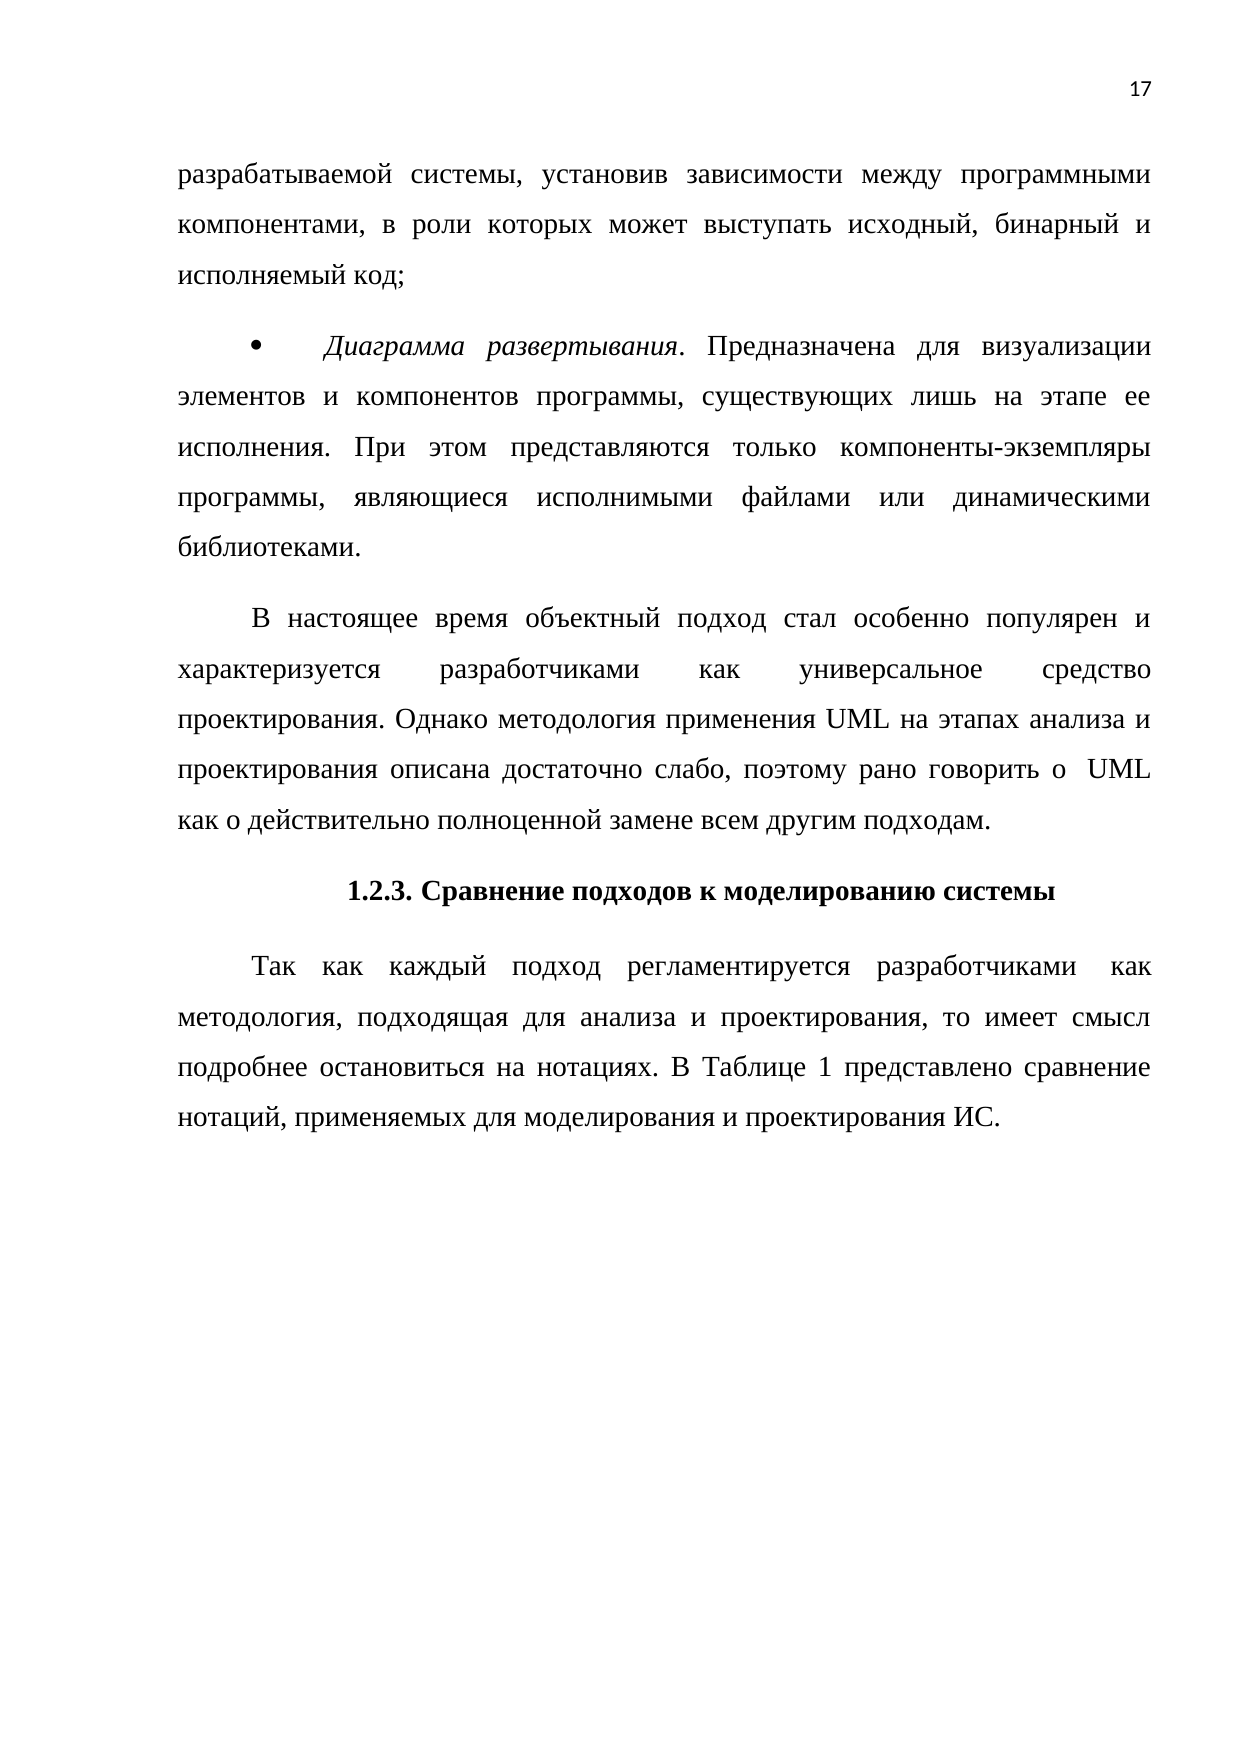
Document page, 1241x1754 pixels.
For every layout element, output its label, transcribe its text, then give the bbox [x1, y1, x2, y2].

subtitle Сравнение подходов к моделированию системы [177, 873, 1152, 907]
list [177, 156, 1152, 291]
text Так как каждый подход регламентируется разработчиками как методология, подходящая для анализа и проектирования, то имеет смысл подробнее остановиться на нотациях. В Таблице 1 представлено сравнение нотаций, применяемых для моделирования и проектирования ИС. [177, 948, 1152, 1133]
text В настоящее время объектный подход стал особенно популярен и характеризуется разработчиками как универсальное средство проектирования. Однако методология применения UML на этапах анализа и проектирования описана достаточно слабо, поэтому рано говорить о UML как о действительно полноценной замене всем другим подходам. [177, 601, 1152, 835]
list Диаграмма развертывания. Предназначена для визуализации элементов и компонентов программы, существующих лишь на этапе ее исполнения. При этом представляются только компоненты-экземпляры программы, являющиеся исполнимыми файлами или динамическими библиотеками. [177, 328, 1152, 563]
